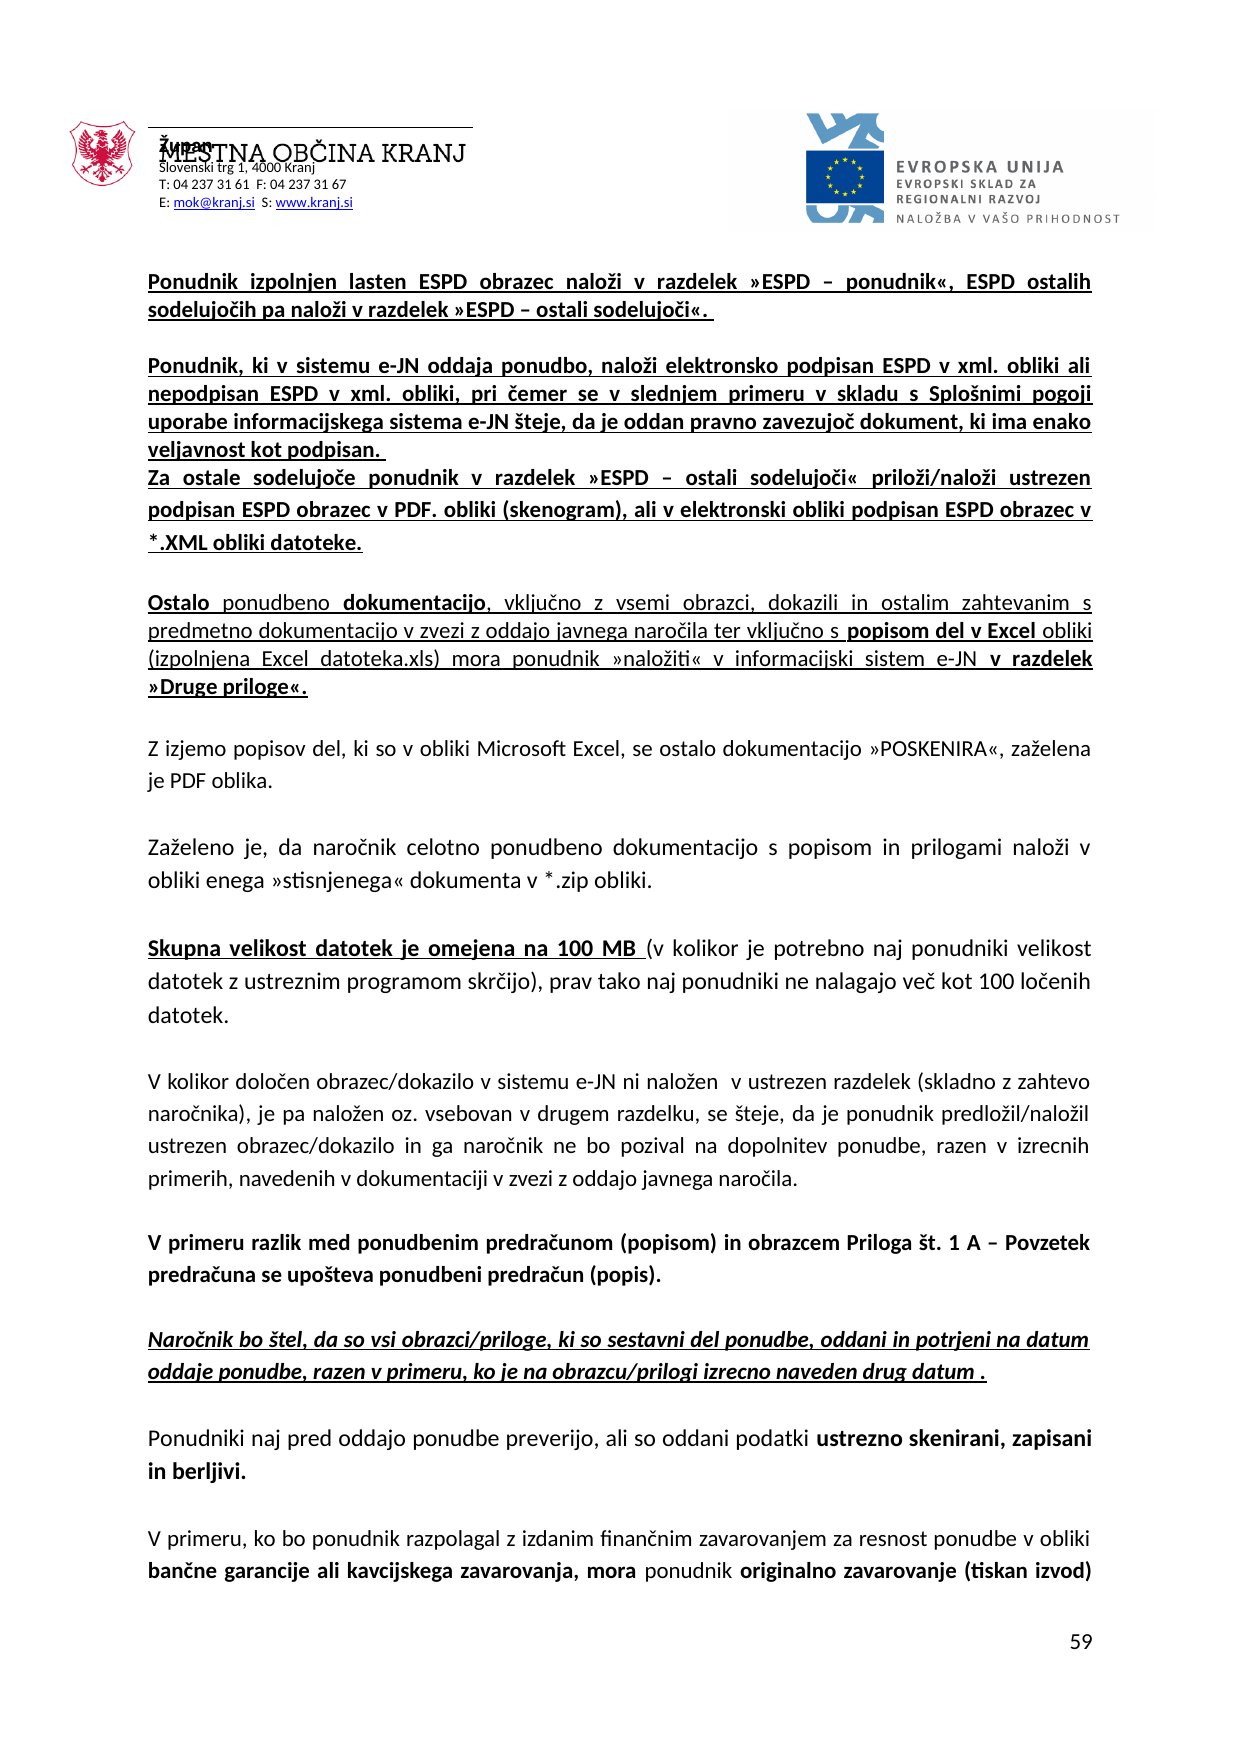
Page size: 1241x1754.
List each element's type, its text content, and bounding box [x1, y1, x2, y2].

text Ostalo ponudbeno dokumentacijo, vključno z vsemi obrazci, dokazili in ostalim zahtevanim s predmetno dokumentacijo v zvezi z oddajo javnega naročila ter vključno s popisom del v Excel obliki (izpolnjena Excel datoteka.xls) mora ponudnik »naložiti« v informacijski sistem e-JN v razdelek »Druge priloge«. [148, 641, 1092, 668]
text Ponudnik, ki v sistemu e-JN oddaja ponudbo, naloži elektronsko podpisan ESPD v xml. obliki ali nepodpisan ESPD v xml. obliki, pri čemer se v slednjem primeru v skladu s Splošnimi pogoji uporabe informacijskega sistema e-JN šteje, da je oddan pravno zavezujoč dokument, ki ima enako veljavnost kot podpisan. [148, 377, 1092, 403]
text Z izjemo popisov del, ki so v obliki Microsoft Excel, se ostalo dokumentacijo »POSKENIRA«, zaželena je PDF oblika. [148, 734, 1092, 794]
text Naročnik bo štel, da so vsi obrazci/priloge, ki so sestavni del ponudbe, oddani in potrjeni na datum oddaje ponudbe, razen v primeru, ko je na obrazcu/prilogi izrecno naveden drug datum . [148, 1325, 1092, 1385]
text Za ostale sodelujoče ponudnik v razdelek »ESPD – ostali sodelujoči« priloži/naloži ustrezen podpisan ESPD obrazec v PDF. obliki (skenogram), ali v elektronski obliki podpisan ESPD obrazec v *.XML obliki datoteke. [148, 521, 1092, 556]
picture [725, 108, 1160, 234]
text Ostalo ponudbeno dokumentacijo, vključno z vsemi obrazci, dokazili in ostalim zahtevanim s predmetno dokumentacijo v zvezi z oddajo javnega naročila ter vključno s popisom del v Excel obliki (izpolnjena Excel datoteka.xls) mora ponudnik »naložiti« v informacijski sistem e-JN v razdelek »Druge priloge«. [148, 588, 1092, 612]
text Ponudnik izpolnjen lasten ESPD obrazec naloži v razdelek »ESPD – ponudnik«, ESPD ostalih sodelujočih pa naloži v razdelek »ESPD – ostali sodelujoči«. [148, 267, 1092, 291]
text Ostalo ponudbeno dokumentacijo, vključno z vsemi obrazci, dokazili in ostalim zahtevanim s predmetno dokumentacijo v zvezi z oddajo javnega naročila ter vključno s popisom del v Excel obliki (izpolnjena Excel datoteka.xls) mora ponudnik »naložiti« v informacijski sistem e-JN v razdelek »Druge priloge«. [148, 670, 1092, 700]
text Ponudnik, ki v sistemu e-JN oddaja ponudbo, naloži elektronsko podpisan ESPD v xml. obliki ali nepodpisan ESPD v xml. obliki, pri čemer se v slednjem primeru v skladu s Splošnimi pogoji uporabe informacijskega sistema e-JN šteje, da je oddan pravno zavezujoč dokument, ki ima enako veljavnost kot podpisan. [148, 405, 1092, 432]
text V kolikor določen obrazec/dokazilo v sistemu e-JN ni naložen v ustrezen razdelek (skladno z zahtevo naročnika), je pa naložen oz. vsebovan v drugem razdelku, se šteje, da je ponudnik predložil/naložil ustrezen obrazec/dokazilo in ga naročnik ne bo pozival na dopolnitev ponudbe, razen v izrecnih primerih, navedenih v dokumentaciji v zvezi z oddajo javnega naročila. [148, 1067, 1092, 1192]
text V primeru razlik med ponudbenim predračunom (popisom) in obrazcem Priloga št. 1 A – Povzetek predračuna se upošteva ponudbeni predračun (popis). [148, 1228, 1092, 1288]
text Ponudniki naj pred oddajo ponudbe preverijo, ali so oddani podatki ustrezno skenirani, zapisani in berljivi. [148, 1423, 1092, 1486]
text Zaželeno je, da naročnik celotno ponudbeno dokumentacijo s popisom in prilogami naloži v obliki enega »stisnjenega« dokumenta v *.zip obliki. [148, 832, 1092, 895]
text Ostalo ponudbeno dokumentacijo, vključno z vsemi obrazci, dokazili in ostalim zahtevanim s predmetno dokumentacijo v zvezi z oddajo javnega naročila ter vključno s popisom del v Excel obliki (izpolnjena Excel datoteka.xls) mora ponudnik »naložiti« v informacijski sistem e-JN v razdelek »Druge priloge«. [148, 614, 1092, 640]
text Za ostale sodelujoče ponudnik v razdelek »ESPD – ostali sodelujoči« priloži/naloži ustrezen podpisan ESPD obrazec v PDF. obliki (skenogram), ali v elektronski obliki podpisan ESPD obrazec v *.XML obliki datoteke. [148, 489, 1092, 520]
text Ponudnik, ki v sistemu e-JN oddaja ponudbo, naloži elektronsko podpisan ESPD v xml. obliki ali nepodpisan ESPD v xml. obliki, pri čemer se v slednjem primeru v skladu s Splošnimi pogoji uporabe informacijskega sistema e-JN šteje, da je oddan pravno zavezujoč dokument, ki ima enako veljavnost kot podpisan. [148, 351, 1092, 376]
text Skupna velikost datotek je omejena na 100 MB (v kolikor je potrebno naj ponudniki velikost datotek z ustreznim programom skrčijo), prav tako naj ponudniki ne nalagajo več kot 100 ločenih datotek. [148, 933, 1092, 1029]
text Za ostale sodelujoče ponudnik v razdelek »ESPD – ostali sodelujoči« priloži/naloži ustrezen podpisan ESPD obrazec v PDF. obliki (skenogram), ali v elektronski obliki podpisan ESPD obrazec v *.XML obliki datoteke. [148, 463, 1092, 488]
text Ponudnik, ki v sistemu e-JN oddaja ponudbo, naloži elektronsko podpisan ESPD v xml. obliki ali nepodpisan ESPD v xml. obliki, pri čemer se v slednjem primeru v skladu s Splošnimi pogoji uporabe informacijskega sistema e-JN šteje, da je oddan pravno zavezujoč dokument, ki ima enako veljavnost kot podpisan. [148, 433, 1092, 463]
text Ponudnik izpolnjen lasten ESPD obrazec naloži v razdelek »ESPD – ponudnik«, ESPD ostalih sodelujočih pa naloži v razdelek »ESPD – ostali sodelujoči«. [148, 293, 1092, 323]
